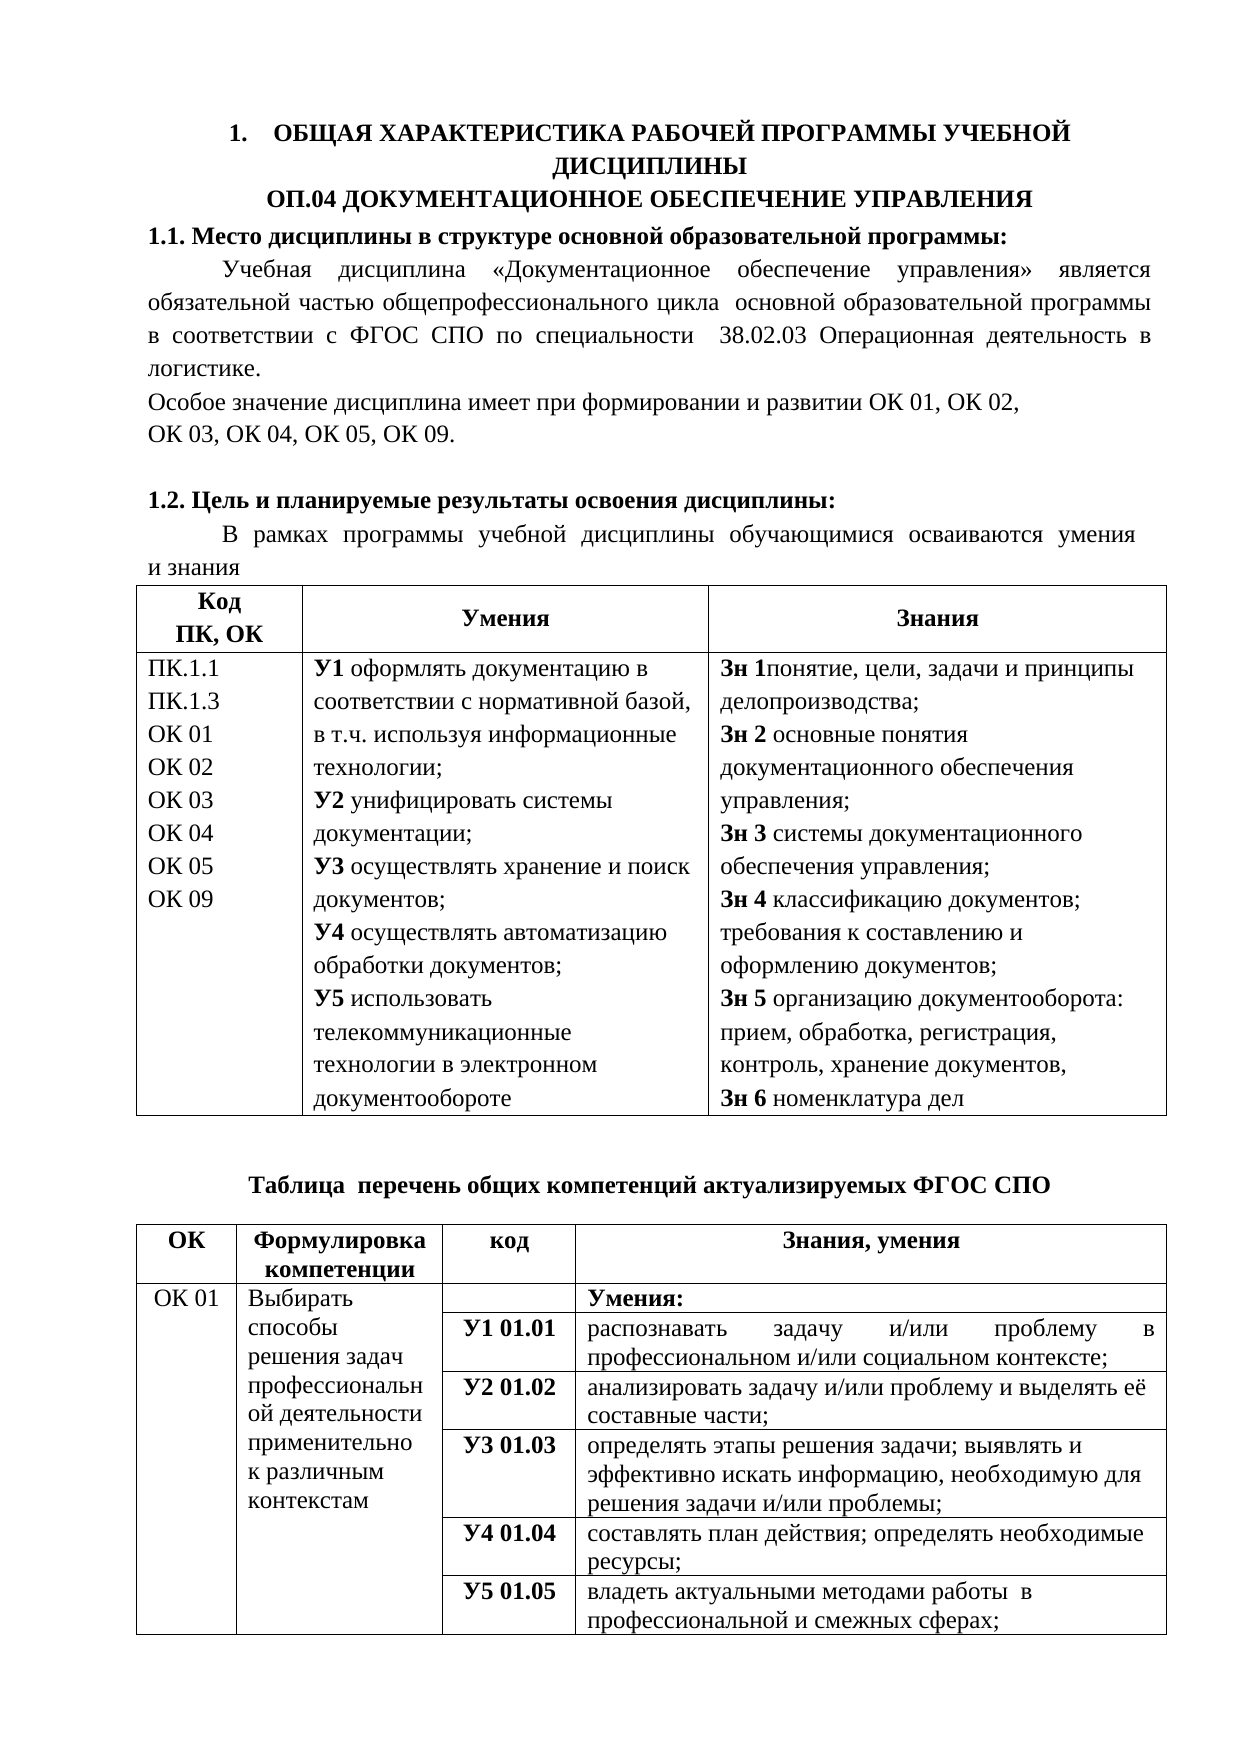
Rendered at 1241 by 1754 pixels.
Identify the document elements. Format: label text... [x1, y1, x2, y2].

table_cell определять этапы решения задачи; выявлять и эффективно искать информацию, необходимую для решения задачи и/или проблемы; [576, 1430, 1166, 1517]
text ОП.04 ДОКУМЕНТАЦИОННОЕ ОБЕСПЕЧЕНИЕ УПРАВЛЕНИЯ [148, 184, 1152, 213]
table_cell У1 01.01 [443, 1313, 575, 1371]
table_cell ПК.1.1 ПК.1.3 ОК 01 ОК 02 ОК 03 ОК 04 ОК 05 ОК 09 [137, 653, 302, 1115]
table_cell составлять план действия; определять необходимые ресурсы; [576, 1518, 1166, 1575]
table_cell ОК 01 [137, 1284, 236, 1634]
table_cell Выбирать способы решения задач профессиональной деятельности применительно к различным контекстам [237, 1284, 442, 1634]
table_header Знания [709, 586, 1166, 652]
table_cell Зн 1понятие, цели, задачи и принципы делопроизводства; Зн 2 основные понятия документационного обеспечения управления; Зн 3 системы документационного обеспечения управления; Зн 4 классификацию документов; требования к составлению и оформлению документов; Зн 5 организацию документооборота: прием, обработка, регистрация, контроль, хранение документов, Зн 6 номенклатура дел [709, 653, 1166, 1115]
table_cell Умения: [576, 1284, 1166, 1312]
list ОБЩАЯ ХАРАКТЕРИСТИКА РАБОЧЕЙ ПРОГРАММЫ УЧЕБНОЙ ДИСЦИПЛИНЫ [148, 118, 1152, 180]
text 1.2. Цель и планируемые результаты освоения дисциплины: [148, 486, 1152, 514]
table_cell владеть актуальными методами работы в профессиональной и смежных сферах; [576, 1576, 1166, 1634]
text 1.1. Место дисциплины в структуре основной образовательной программы: [148, 221, 1152, 250]
table_header код [443, 1225, 575, 1282]
table_cell У2 01.02 [443, 1372, 575, 1429]
table_cell распознавать задачу и/или проблему в профессиональном и/или социальном контексте; [576, 1313, 1166, 1371]
table_header Формулировка компетенции [237, 1225, 442, 1282]
table_header Умения [303, 586, 708, 652]
table_cell [443, 1284, 575, 1312]
text В рамках программы учебной дисциплины обучающимися осваиваются умения и знания [148, 519, 1152, 580]
table_cell У4 01.04 [443, 1518, 575, 1575]
text ОК 03, ОК 04, ОК 05, ОК 09. [148, 419, 1152, 448]
table_header Код ПК, ОК [137, 586, 302, 652]
table_cell анализировать задачу и/или проблему и выделять её составные части; [576, 1372, 1166, 1429]
table_header Знания, умения [576, 1225, 1166, 1282]
table_cell У5 01.05 [443, 1576, 575, 1634]
text Особое значение дисциплина имеет при формировании и развитии ОК 01, ОК 02, [148, 387, 1152, 415]
table_cell У3 01.03 [443, 1430, 575, 1517]
table_cell У1 оформлять документацию в соответствии с нормативной базой, в т.ч. используя информационные технологии; У2 унифицировать системы документации; У3 осуществлять хранение и поиск документов; У4 осуществлять автоматизацию обработки документов; У5 использовать телекоммуникационные технологии в электронном документообороте [303, 653, 708, 1115]
table_header ОК [137, 1225, 236, 1282]
text Таблица перечень общих компетенций актуализируемых ФГОС СПО [148, 1170, 1152, 1199]
text Учебная дисциплина «Документационное обеспечение управления» является обязательной частью общепрофессионального цикла основной образовательной программы в соответствии с ФГОС СПО по специальности 38.02.03 Операционная деятельность в логистике. [148, 254, 1152, 382]
